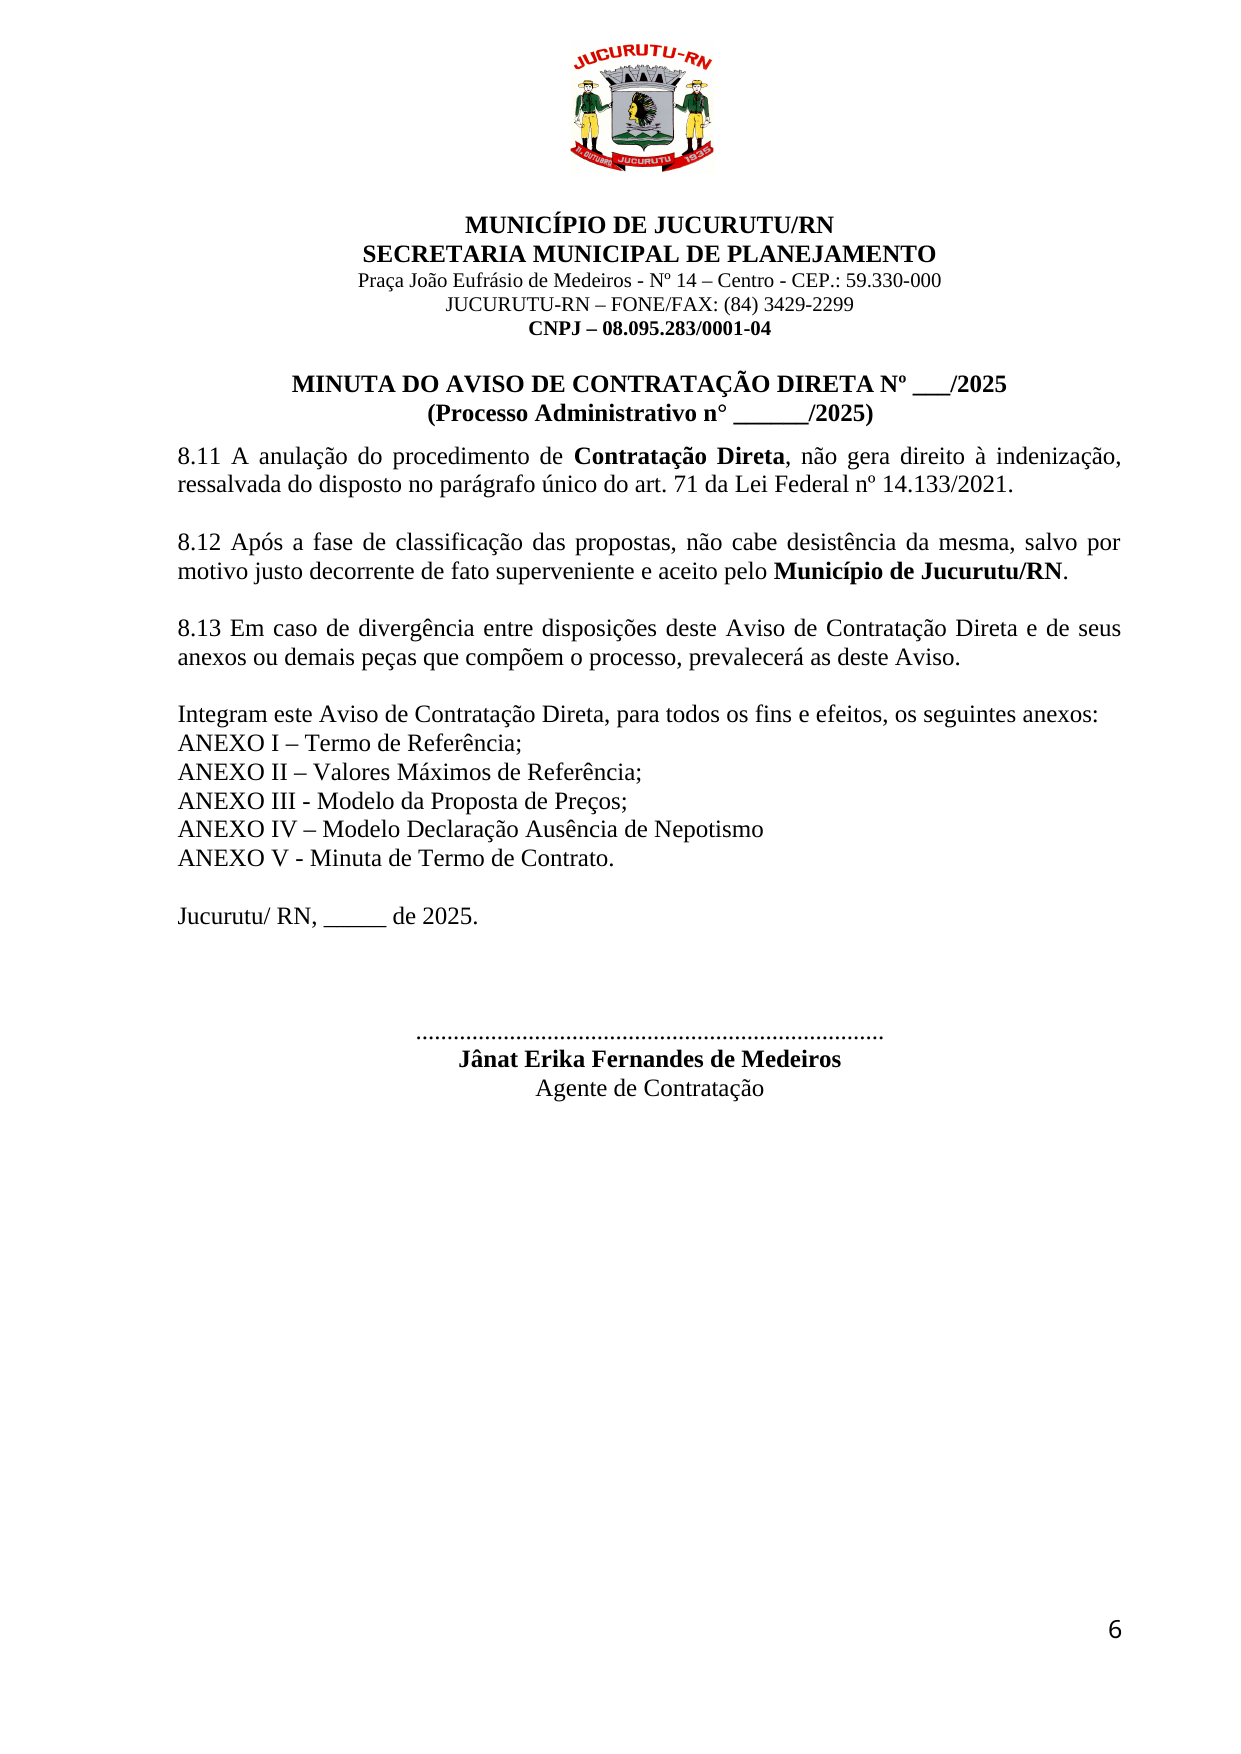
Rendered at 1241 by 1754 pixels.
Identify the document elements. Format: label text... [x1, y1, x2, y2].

list Integram este Aviso de Contratação Direta, para todos os fins e efeitos, os seguintes anexos: [177, 699, 1122, 728]
list 8.13 Em caso de divergência entre disposições deste Aviso de Contratação Direta e de seus anexos ou demais peças que compõem o processo, prevalecerá as deste Aviso. [177, 613, 1122, 671]
list 8.11 A anulação do procedimento de Contratação Direta, não gera direito à indenização, ressalvada do disposto no parágrafo único do art. 71 da Lei Federal nº 14.133/2021. [177, 441, 1122, 498]
text Agente de Contratação [177, 1073, 1122, 1102]
list ANEXO I – Termo de Referência; [177, 728, 1122, 757]
list ANEXO III - Modelo da Proposta de Preços; [177, 786, 1122, 814]
list 8.12 Após a fase de classificação das propostas, não cabe desistência da mesma, salvo por motivo justo decorrente de fato superveniente e aceito pelo Município de Jucurutu/RN. [177, 527, 1122, 584]
text Jânat Erika Fernandes de Medeiros [177, 1044, 1122, 1073]
text ........................................................................... [177, 1016, 1122, 1044]
list ANEXO II – Valores Máximos de Referência; [177, 757, 1122, 786]
text Jucurutu/ RN, _____ de 2025. [177, 901, 1124, 929]
list ANEXO IV – Modelo Declaração Ausência de Nepotismo [177, 814, 1122, 843]
list ANEXO V - Minuta de Termo de Contrato. [177, 843, 1122, 872]
